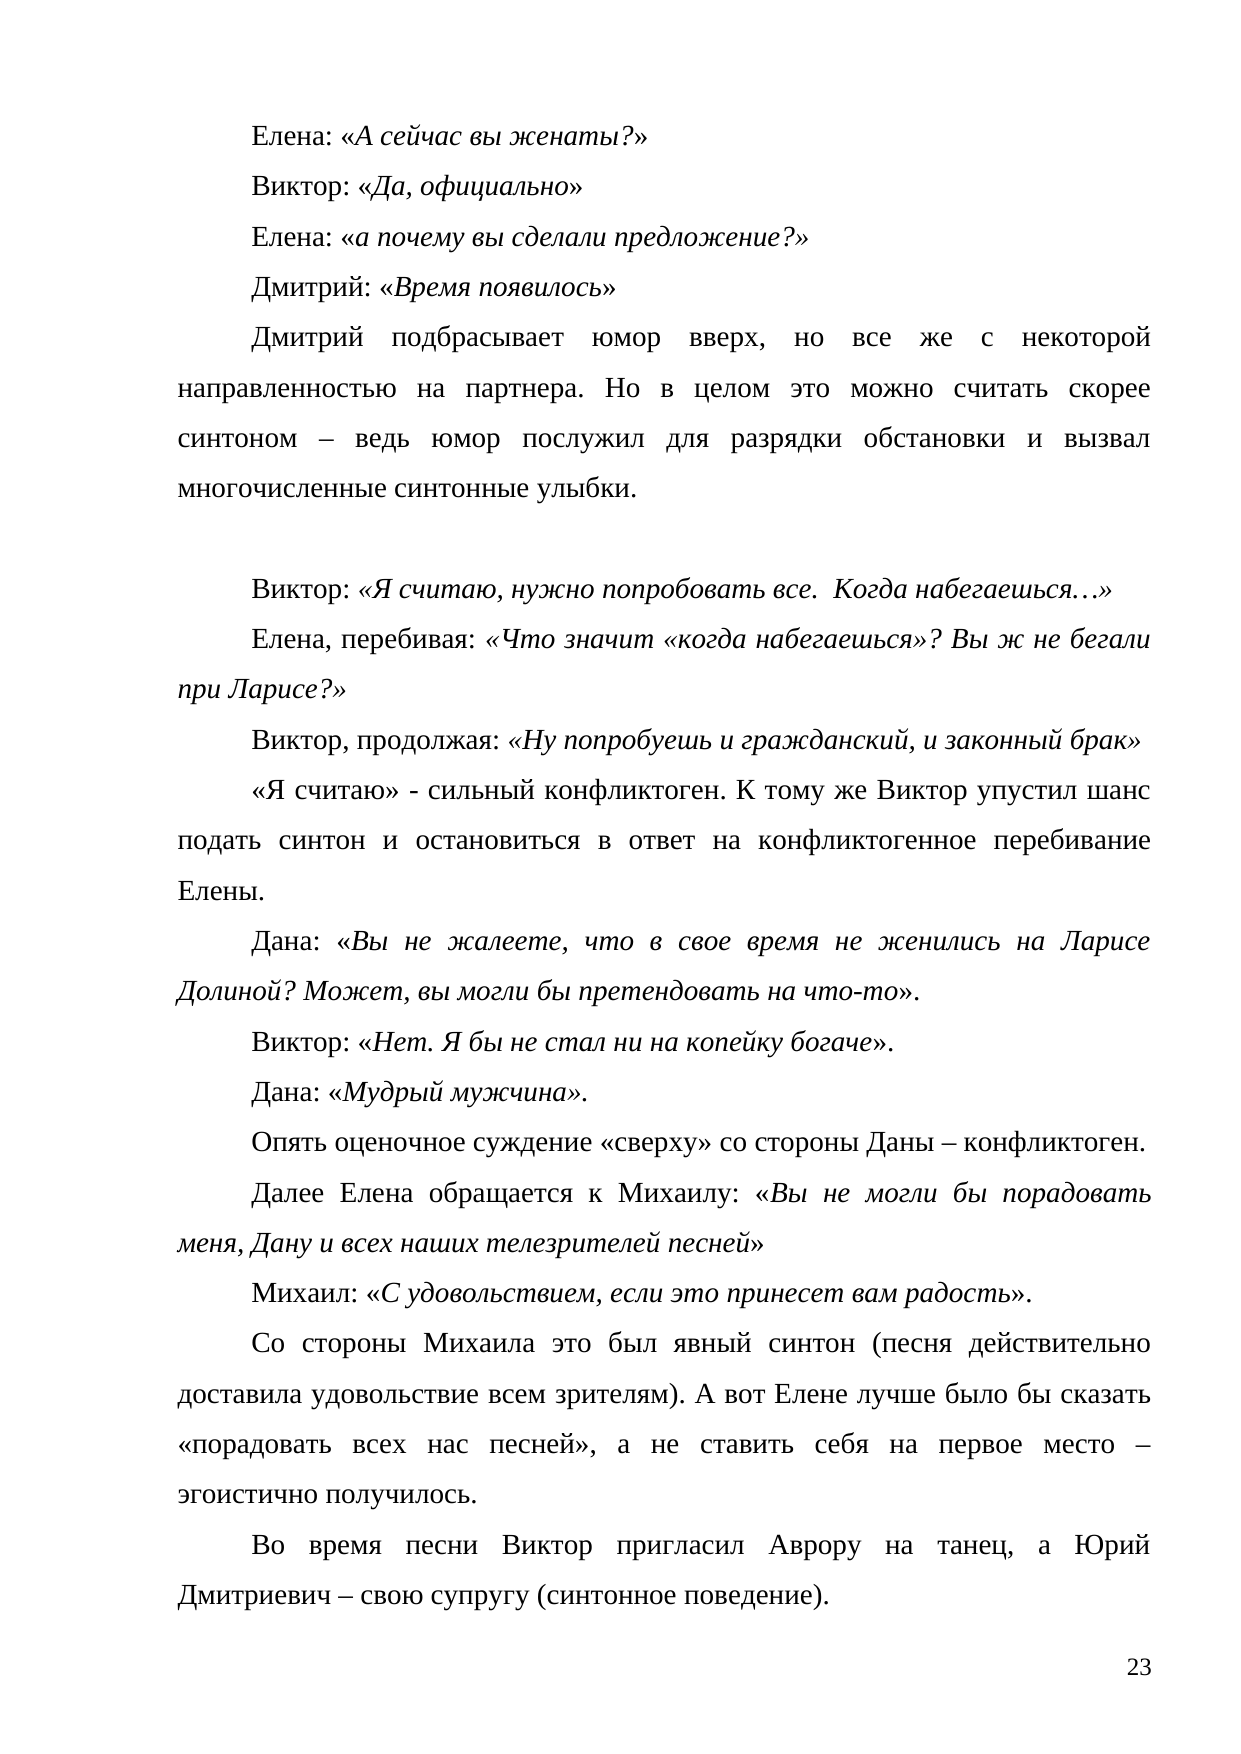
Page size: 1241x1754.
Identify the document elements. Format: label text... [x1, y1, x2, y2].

text Дана: «Вы не жалеете, что в свое время не женились на Ларисе Долиной? Может, вы могли бы претендовать на что-то». [177, 923, 1152, 1007]
text Виктор: «Нет. Я бы не стал ни на копейку богаче». [177, 1024, 1152, 1057]
text Со стороны Михаила это был явный синтон (песня действительно доставила удовольствие всем зрителям). А вот Елене лучше было бы сказать «порадовать всех нас песней», а не ставить себя на первое место – эгоистично получилось. [177, 1326, 1152, 1510]
text Дана: «Мудрый мужчина». [177, 1074, 1152, 1108]
text Виктор: «Да, официально» [177, 168, 1152, 202]
text «Я считаю» - сильный конфликтоген. К тому же Виктор упустил шанс подать синтон и остановиться в ответ на конфликтогенное перебивание Елены. [177, 772, 1152, 906]
text Далее Елена обращается к Михаилу: «Вы не могли бы порадовать меня, Дану и всех наших телезрителей песней» [177, 1175, 1152, 1258]
text Виктор: «Я считаю, нужно попробовать все. Когда набегаешься…» [177, 571, 1152, 604]
text Михаил: «С удовольствием, если это принесет вам радость». [177, 1275, 1152, 1309]
text Виктор, продолжая: «Ну попробуешь и гражданский, и законный брак» [177, 722, 1152, 755]
text Елена: «А сейчас вы женаты?» [177, 118, 1152, 152]
text Дмитрий: «Время появилось» [177, 269, 1152, 303]
text Дмитрий подбрасывает юмор вверх, но все же с некоторой направленностью на партнера. Но в целом это можно считать скорее синтоном – ведь юмор послужил для разрядки обстановки и вызвал многочисленные синтонные улыбки. [177, 319, 1152, 504]
text Елена: «а почему вы сделали предложение?» [177, 219, 1152, 252]
text Во время песни Виктор пригласил Аврору на танец, а Юрий Дмитриевич – свою супругу (синтонное поведение). [177, 1527, 1152, 1611]
text Елена, перебивая: «Что значит «когда набегаешься»? Вы ж не бегали при Ларисе?» [177, 621, 1152, 705]
text Опять оценочное суждение «сверху» со стороны Даны – конфликтоген. [177, 1124, 1152, 1158]
